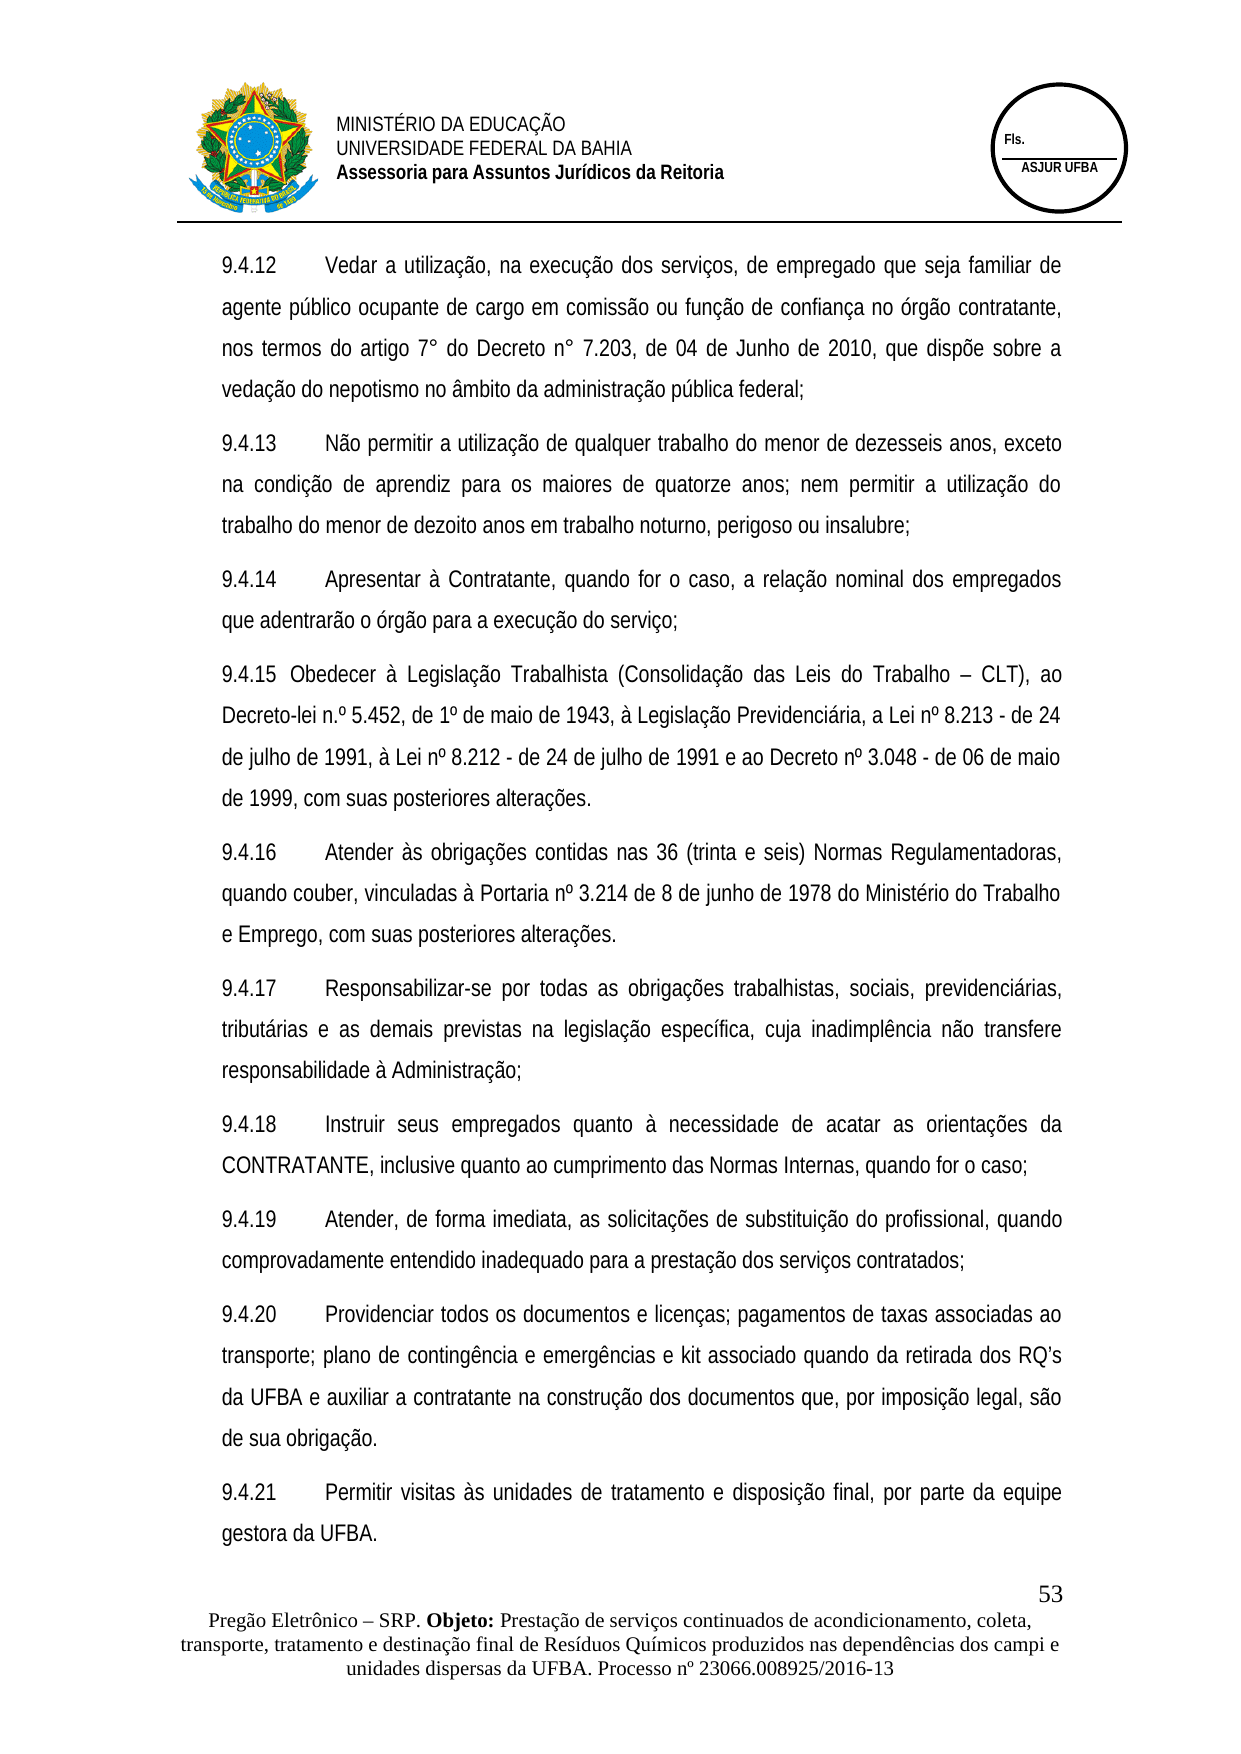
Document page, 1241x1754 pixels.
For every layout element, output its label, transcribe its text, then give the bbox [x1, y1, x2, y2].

list Instruir seus empregados quanto à necessidade de acatar as orientações da CONTRATANTE, inclusive quanto ao cumprimento das Normas Internas, quando for o caso; [222, 1110, 1063, 1179]
list Responsabilizar-se por todas as obrigações trabalhistas, sociais, previdenciárias, tributárias e as demais previstas na legislação específica, cuja inadimplência não transfere responsabilidade à Administração; [222, 974, 1063, 1084]
list Não permitir a utilização de qualquer trabalho do menor de dezesseis anos, exceto na condição de aprendiz para os maiores de quatorze anos; nem permitir a utilização do trabalho do menor de dezoito anos em trabalho noturno, perigoso ou insalubre; [222, 429, 1063, 539]
list Permitir visitas às unidades de tratamento e disposição final, por parte da equipe gestora da UFBA. [222, 1477, 1063, 1546]
list Providenciar todos os documentos e licenças; pagamentos de taxas associadas ao transporte; plano de contingência e emergências e kit associado quando da retirada dos RQ’s da UFBA e auxiliar a contratante na construção dos documentos que, por imposição legal, são de sua obrigação. [222, 1300, 1063, 1451]
list Obedecer à Legislação Trabalhista (Consolidação das Leis do Trabalho – CLT), ao Decreto-lei n.º 5.452, de 1º de maio de 1943, à Legislação Previdenciária, a Lei nº 8.213 - de 24 de julho de 1991, à Lei nº 8.212 - de 24 de julho de 1991 e ao Decreto nº 3.048 - de 06 de maio de 1999, com suas posteriores alterações. [222, 660, 1063, 811]
list Apresentar à Contratante, quando for o caso, a relação nominal dos empregados que adentrarão o órgão para a execução do serviço; [222, 565, 1063, 634]
picture [188, 82, 319, 213]
list Atender, de forma imediata, as solicitações de substituição do profissional, quando comprovadamente entendido inadequado para a prestação dos serviços contratados; [222, 1205, 1063, 1274]
list Vedar a utilização, na execução dos serviços, de empregado que seja familiar de agente público ocupante de cargo em comissão ou função de confiança no órgão contratante, nos termos do artigo 7° do Decreto n° 7.203, de 04 de Junho de 2010, que dispõe sobre a vedação do nepotismo no âmbito da administração pública federal; [222, 251, 1063, 402]
list Atender às obrigações contidas nas 36 (trinta e seis) Normas Regulamentadoras, quando couber, vinculadas à Portaria nº 3.214 de 8 de junho de 1978 do Ministério do Trabalho e Emprego, com suas posteriores alterações. [222, 837, 1063, 947]
